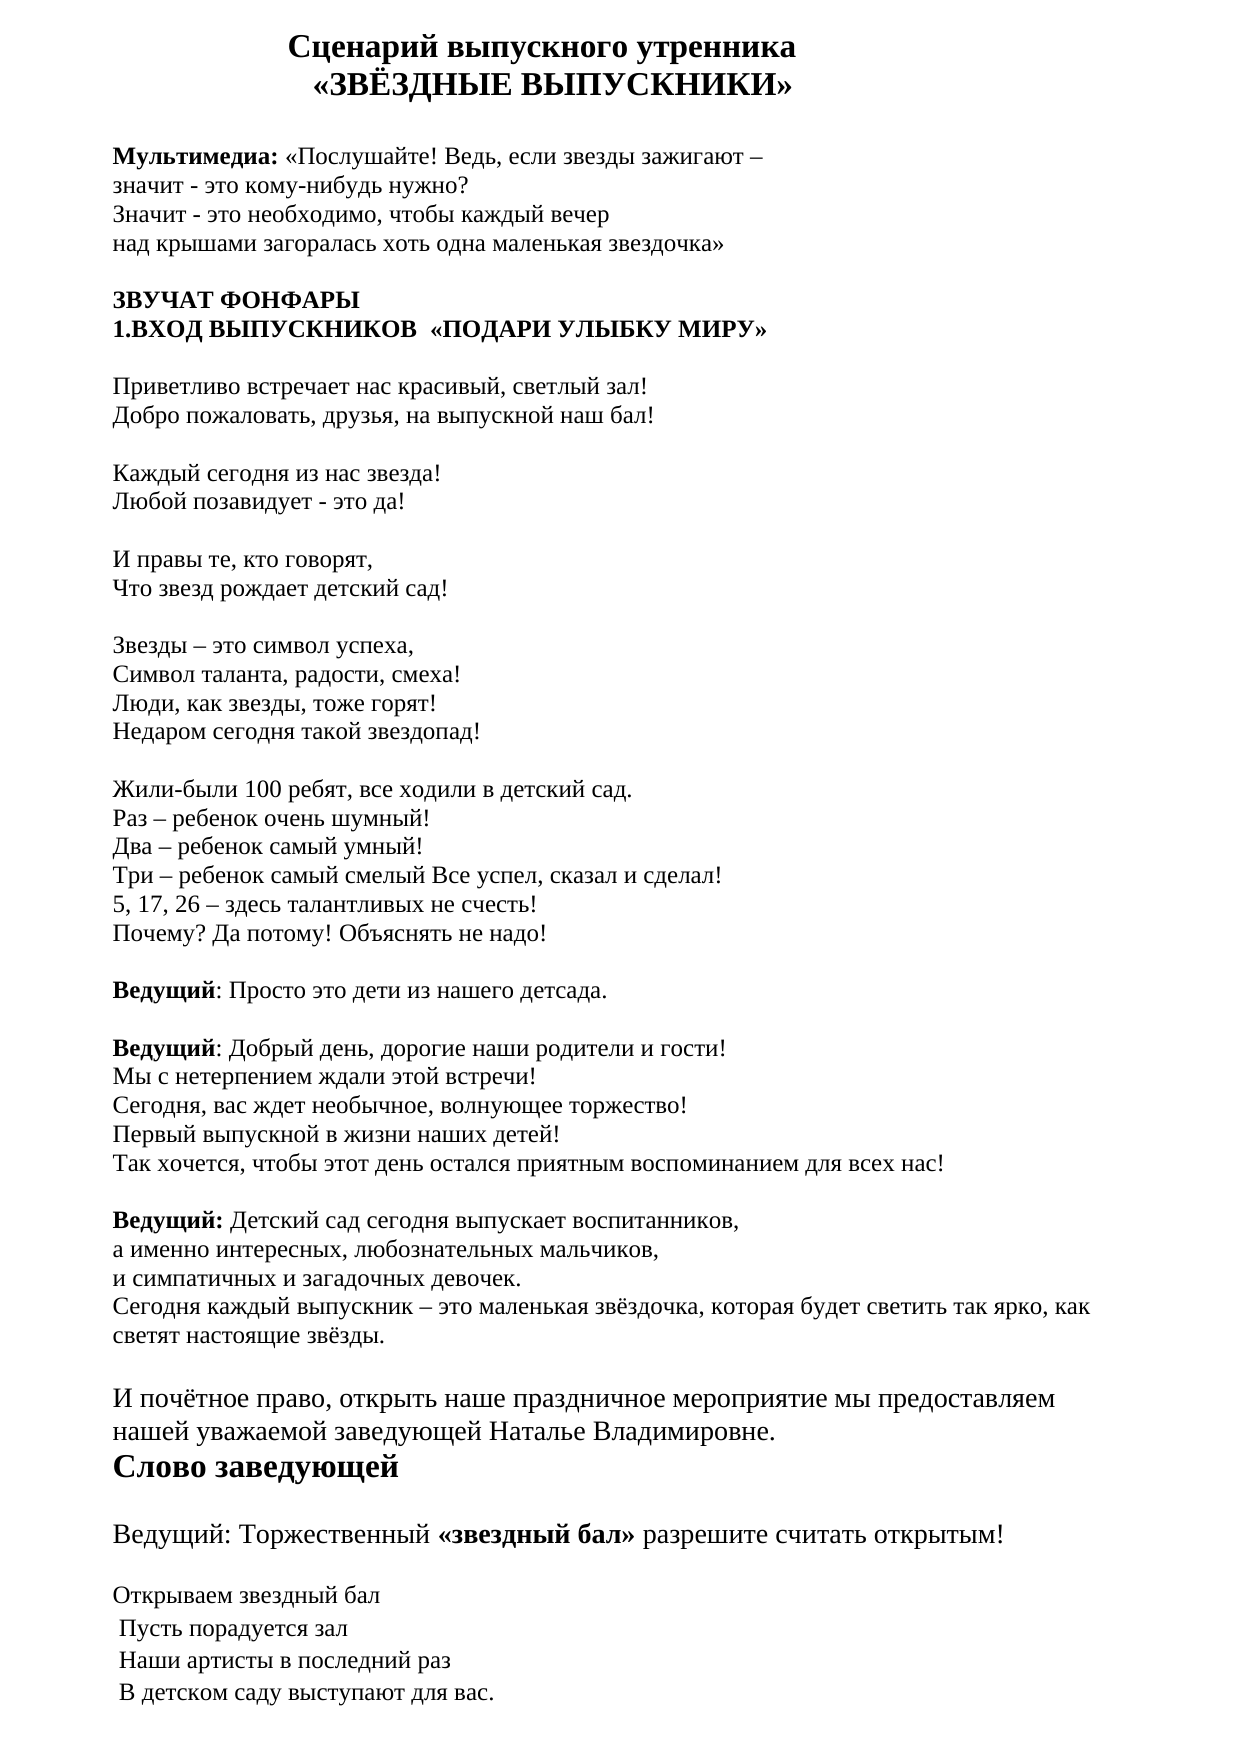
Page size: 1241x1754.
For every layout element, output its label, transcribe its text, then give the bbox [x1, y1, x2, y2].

text Ведущий: Добрый день, дорогие наши родители и гости! [112, 1033, 1128, 1061]
text Что звезд рождает детский сад! [112, 573, 1128, 601]
text и симпатичных и загадочных девочек. [112, 1263, 1128, 1291]
text ЗВУЧАТ ФОНФАРЫ [112, 285, 1128, 314]
text Мы с нетерпением ждали этой встречи! [112, 1061, 1128, 1090]
text значит - это кому-нибудь нужно? [112, 170, 1128, 199]
text И правы те, кто говорят, [112, 544, 1128, 573]
text Ведущий: Торжественный «звездный бал» разрешите считать открытым! [112, 1517, 1128, 1549]
text Мультимедиа: «Послушайте! Ведь, если звезды зажигают – [112, 141, 1128, 170]
text Так хочется, чтобы этот день остался приятным воспоминанием для всех нас! [112, 1148, 1128, 1176]
text Значит - это необходимо, чтобы каждый вечер [112, 199, 1128, 228]
text Открываем звездный бал [112, 1578, 1128, 1610]
text Недаром сегодня такой звездопад! [112, 716, 1128, 745]
text Сегодня, вас ждет необычное, волнующее торжество! [112, 1090, 1128, 1119]
text Жили-были 100 ребят, все ходили в детский сад. [112, 774, 1128, 803]
text Ведущий: Детский сад сегодня выпускает воспитанников, [112, 1205, 1128, 1234]
text Каждый сегодня из нас звезда! [112, 458, 1128, 486]
text И почётное право, открыть наше праздничное мероприятие мы предоставляем нашей уважаемой заведующей Наталье Владимировне. [112, 1381, 1128, 1446]
text Приветливо встречает нас красивый, светлый зал! [112, 371, 1128, 400]
text Наши артисты в последний раз [112, 1642, 1128, 1675]
text Первый выпускной в жизни наших детей! [112, 1119, 1128, 1148]
text Три – ребенок самый смелый Все успел, сказал и сделал! [112, 860, 1128, 889]
text Почему? Да потому! Объяснять не надо! [112, 918, 1128, 946]
text Раз – ребенок очень шумный! [112, 803, 1128, 831]
text над крышами загоралась хоть одна маленькая звездочка» [112, 228, 1128, 256]
text Люди, как звезды, тоже горят! [112, 688, 1128, 716]
text В детском саду выступают для вас. [112, 1675, 1128, 1707]
text а именно интересных, любознательных мальчиков, [112, 1234, 1128, 1263]
text Слово заведующей [112, 1446, 1128, 1484]
text 1.ВХОД ВЫПУСКНИКОВ «ПОДАРИ УЛЫБКУ МИРУ» [112, 314, 1128, 343]
text «ЗВЁЗДНЫЕ ВЫПУСКНИКИ» [112, 65, 1128, 103]
text Звезды – это символ успеха, [112, 630, 1128, 659]
text Два – ребенок самый умный! [112, 831, 1128, 860]
text Любой позавидует - это да! [112, 486, 1128, 515]
text Сценарий выпускного утренника [112, 26, 1128, 65]
text Сегодня каждый выпускник – это маленькая звёздочка, которая будет светить так ярко, как светят настоящие звёзды. [112, 1291, 1128, 1349]
text Пусть порадуется зал [112, 1610, 1128, 1642]
text Добро пожаловать, друзья, на выпускной наш бал! [112, 400, 1128, 429]
text Ведущий: Просто это дети из нашего детсада. [112, 975, 1128, 1004]
text Символ таланта, радости, смеха! [112, 659, 1128, 688]
text 5, 17, 26 – здесь талантливых не счесть! [112, 889, 1128, 918]
